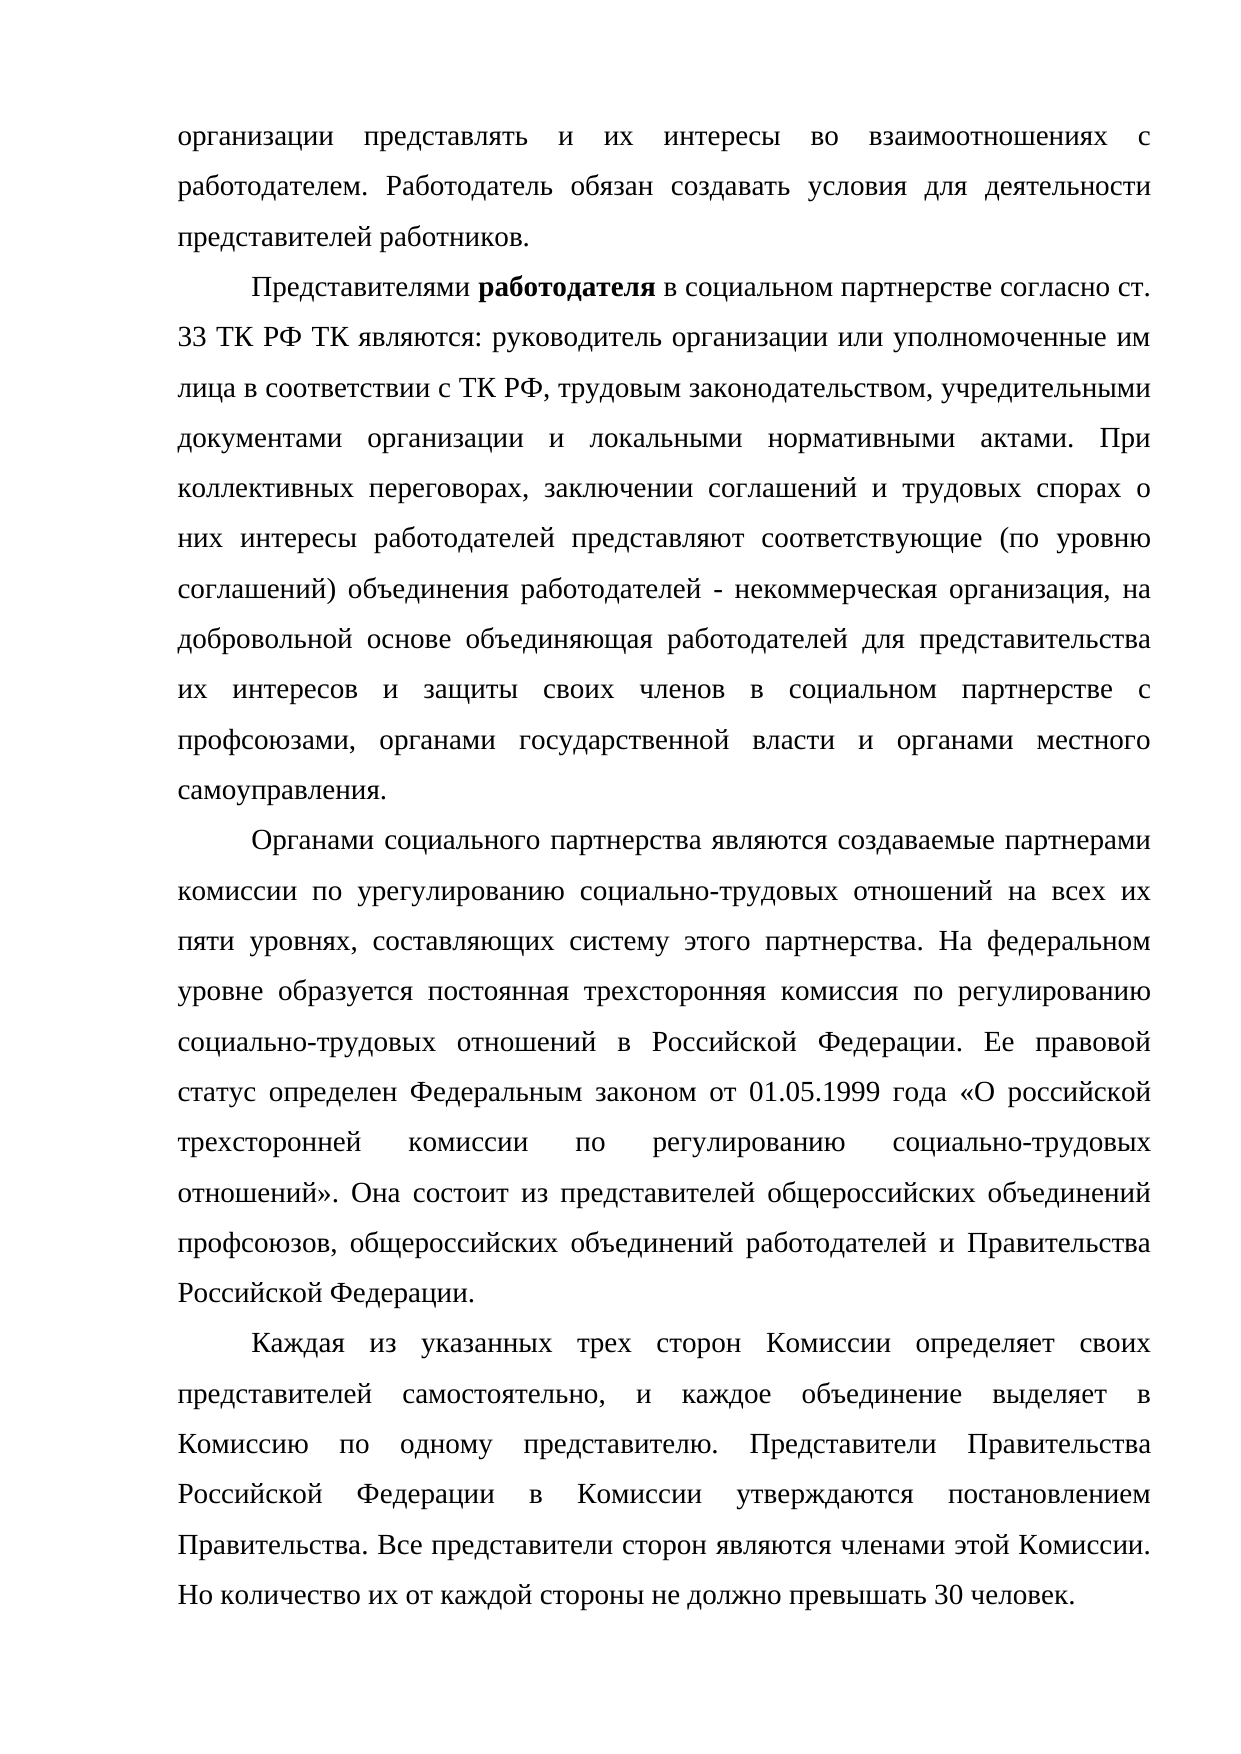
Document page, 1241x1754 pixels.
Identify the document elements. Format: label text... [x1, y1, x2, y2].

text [177, 118, 1152, 252]
text Органами социального партнерства являются создаваемые партнерами комиссии по урегулированию социально-трудовых отношений на всех их пяти уровнях, составляющих систему этого партнерства. На федеральном уровне образуется постоянная трехсторонняя комиссия по регулированию социально-трудовых отношений в Российской Федерации. Ее правовой статус определен Федеральным законом от 01.05.1999 года «О российской трехсторонней комиссии по регулированию социально-трудовых отношений». Она состоит из представителей общероссийских объединений профсоюзов, общероссийских объединений работодателей и Правительства Российской Федерации. [177, 822, 1152, 1309]
text Представителями работодателя в социальном партнерстве согласно ст. 33 ТК РФ ТК являются: руководитель организации или уполномоченные им лица в соответствии с ТК РФ, трудовым законодательством, учредительными документами организации и локальными нормативными актами. При коллективных переговорах, заключении соглашений и трудовых спорах о них интересы работодателей представляют соответствующие (по уровню соглашений) объединения работодателей - некоммерческая организация, на добровольной основе объединяющая работодателей для представительства их интересов и защиты своих членов в социальном партнерстве с профсоюзами, органами государственной власти и органами местного самоуправления. [177, 269, 1152, 806]
text Каждая из указанных трех сторон Комиссии определяет своих представителей самостоятельно, и каждое объединение выделяет в Комиссию по одному представителю. Представители Правительства Российской Федерации в Комиссии утверждаются постановлением Правительства. Все представители сторон являются членами этой Комиссии. Но количество их от каждой стороны не должно превышать 30 человек. [177, 1326, 1152, 1611]
